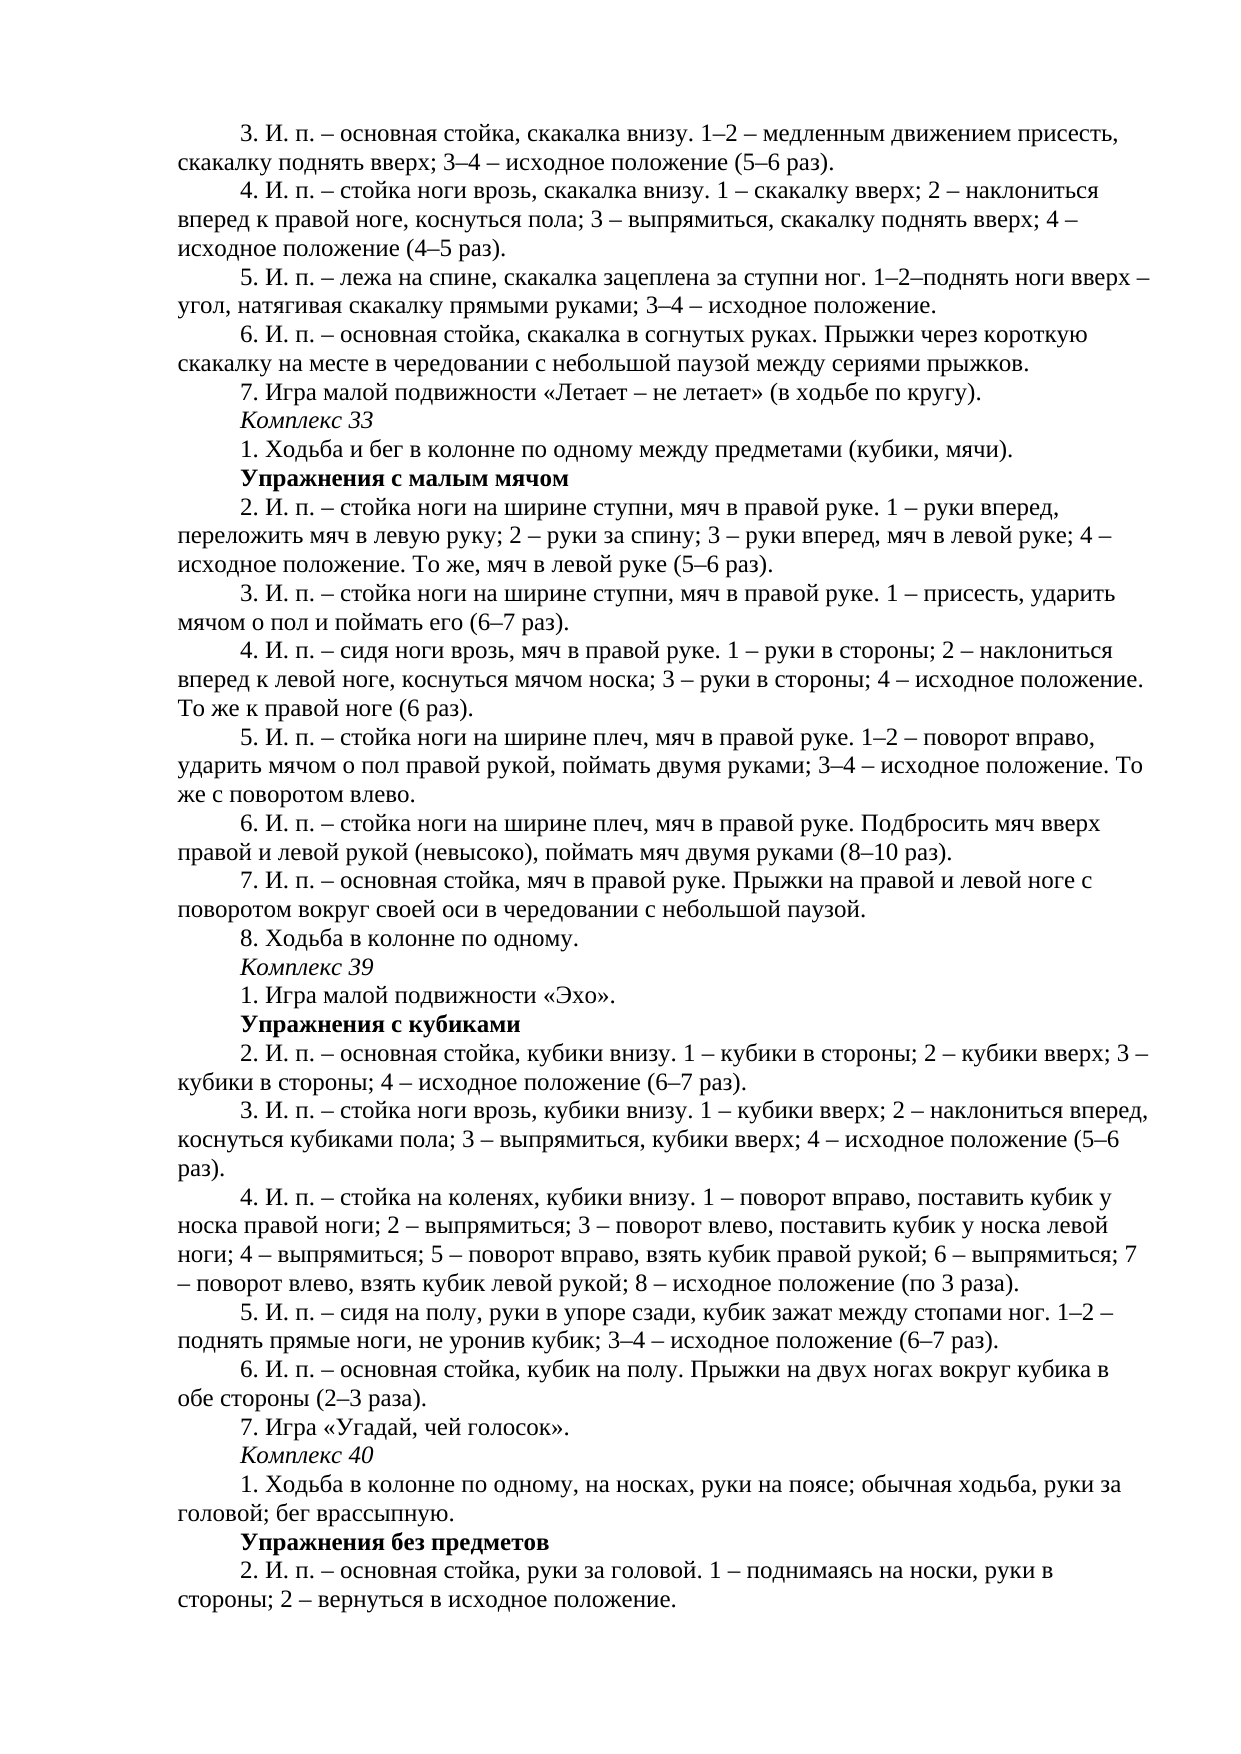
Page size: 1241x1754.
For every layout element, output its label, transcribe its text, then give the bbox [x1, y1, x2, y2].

text 1. Ходьба и бег в колонне по одному между предметами (кубики, мячи). [177, 434, 1152, 463]
text 2. И. п. – основная стойка, кубики внизу. 1 – кубики в стороны; 2 – кубики вверх; 3 – кубики в стороны; 4 – исходное положение (6–7 раз). [177, 1038, 1152, 1096]
text Упражнения с малым мячом [177, 463, 1152, 492]
text 3. И. п. – стойка ноги врозь, кубики внизу. 1 – кубики вверх; 2 – наклониться вперед, коснуться кубиками пола; 3 – выпрямиться, кубики вверх; 4 – исходное положение (5–6 раз). [177, 1096, 1152, 1182]
text 6. И. п. – основная стойка, кубик на полу. Прыжки на двух ногах вокруг кубика в обе стороны (2–3 раза). [177, 1354, 1152, 1412]
text 3. И. п. – основная стойка, скакалка внизу. 1–2 – медленным движением присесть, скакалку поднять вверх; 3–4 – исходное положение (5–6 раз). [177, 118, 1152, 176]
text 5. И. п. – сидя на полу, руки в упоре сзади, кубик зажат между стопами ног. 1–2 – поднять прямые ноги, не уронив кубик; 3–4 – исходное положение (6–7 раз). [177, 1297, 1152, 1354]
text 5. И. п. – стойка ноги на ширине плеч, мяч в правой руке. 1–2 – поворот вправо, ударить мячом о пол правой рукой, поймать двумя руками; 3–4 – исходное положение. То же с поворотом влево. [177, 722, 1152, 808]
text 7. Игра «Угадай, чей голосок». [177, 1412, 1152, 1441]
text 1. Игра малой подвижности «Эхо». [177, 981, 1152, 1009]
text 2. И. п. – стойка ноги на ширине ступни, мяч в правой руке. 1 – руки вперед, переложить мяч в левую руку; 2 – руки за спину; 3 – руки вперед, мяч в левой руке; 4 – исходное положение. То же, мяч в левой руке (5–6 раз). [177, 492, 1152, 578]
text 1. Ходьба в колонне по одному, на носках, руки на поясе; обычная ходьба, руки за головой; бег врассыпную. [177, 1469, 1152, 1527]
text 4. И. п. – сидя ноги врозь, мяч в правой руке. 1 – руки в стороны; 2 – наклониться вперед к левой ноге, коснуться мячом носка; 3 – руки в стороны; 4 – исходное положение. То же к правой ноге (6 раз). [177, 636, 1152, 722]
text 6. И. п. – основная стойка, скакалка в согнутых руках. Прыжки через короткую скакалку на месте в чередовании с небольшой паузой между сериями прыжков. [177, 319, 1152, 377]
text 7. И. п. – основная стойка, мяч в правой руке. Прыжки на правой и левой ноге с поворотом вокруг своей оси в чередовании с небольшой паузой. [177, 866, 1152, 923]
text 6. И. п. – стойка ноги на ширине плеч, мяч в правой руке. Подбросить мяч вверх правой и левой рукой (невысоко), поймать мяч двумя руками (8–10 раз). [177, 808, 1152, 866]
text 2. И. п. – основная стойка, руки за головой. 1 – поднимаясь на носки, руки в стороны; 2 – вернуться в исходное положение. [177, 1556, 1152, 1613]
text Комплекс 39 [177, 952, 1152, 981]
text Упражнения без предметов [177, 1527, 1152, 1556]
text 4. И. п. – стойка на коленях, кубики внизу. 1 – поворот вправо, поставить кубик у носка правой ноги; 2 – выпрямиться; 3 – поворот влево, поставить кубик у носка левой ноги; 4 – выпрямиться; 5 – поворот вправо, взять кубик правой рукой; 6 – выпрямиться; 7 – поворот влево, взять кубик левой рукой; 8 – исходное положение (по 3 раза). [177, 1182, 1152, 1297]
text Комплекс 33 [177, 406, 1152, 434]
text 3. И. п. – стойка ноги на ширине ступни, мяч в правой руке. 1 – присесть, ударить мячом о пол и поймать его (6–7 раз). [177, 578, 1152, 636]
text Упражнения с кубиками [177, 1009, 1152, 1038]
text Комплекс 40 [177, 1441, 1152, 1469]
text 5. И. п. – лежа на спине, скакалка зацеплена за ступни ног. 1–2–поднять ноги вверх – угол, натягивая скакалку прямыми руками; 3–4 – исходное положение. [177, 262, 1152, 319]
text 4. И. п. – стойка ноги врозь, скакалка внизу. 1 – скакалку вверх; 2 – наклониться вперед к правой ноге, коснуться пола; 3 – выпрямиться, скакалку поднять вверх; 4 – исходное положение (4–5 раз). [177, 176, 1152, 262]
text 8. Ходьба в колонне по одному. [177, 923, 1152, 952]
text 7. Игра малой подвижности «Летает – не летает» (в ходьбе по кругу). [177, 377, 1152, 406]
